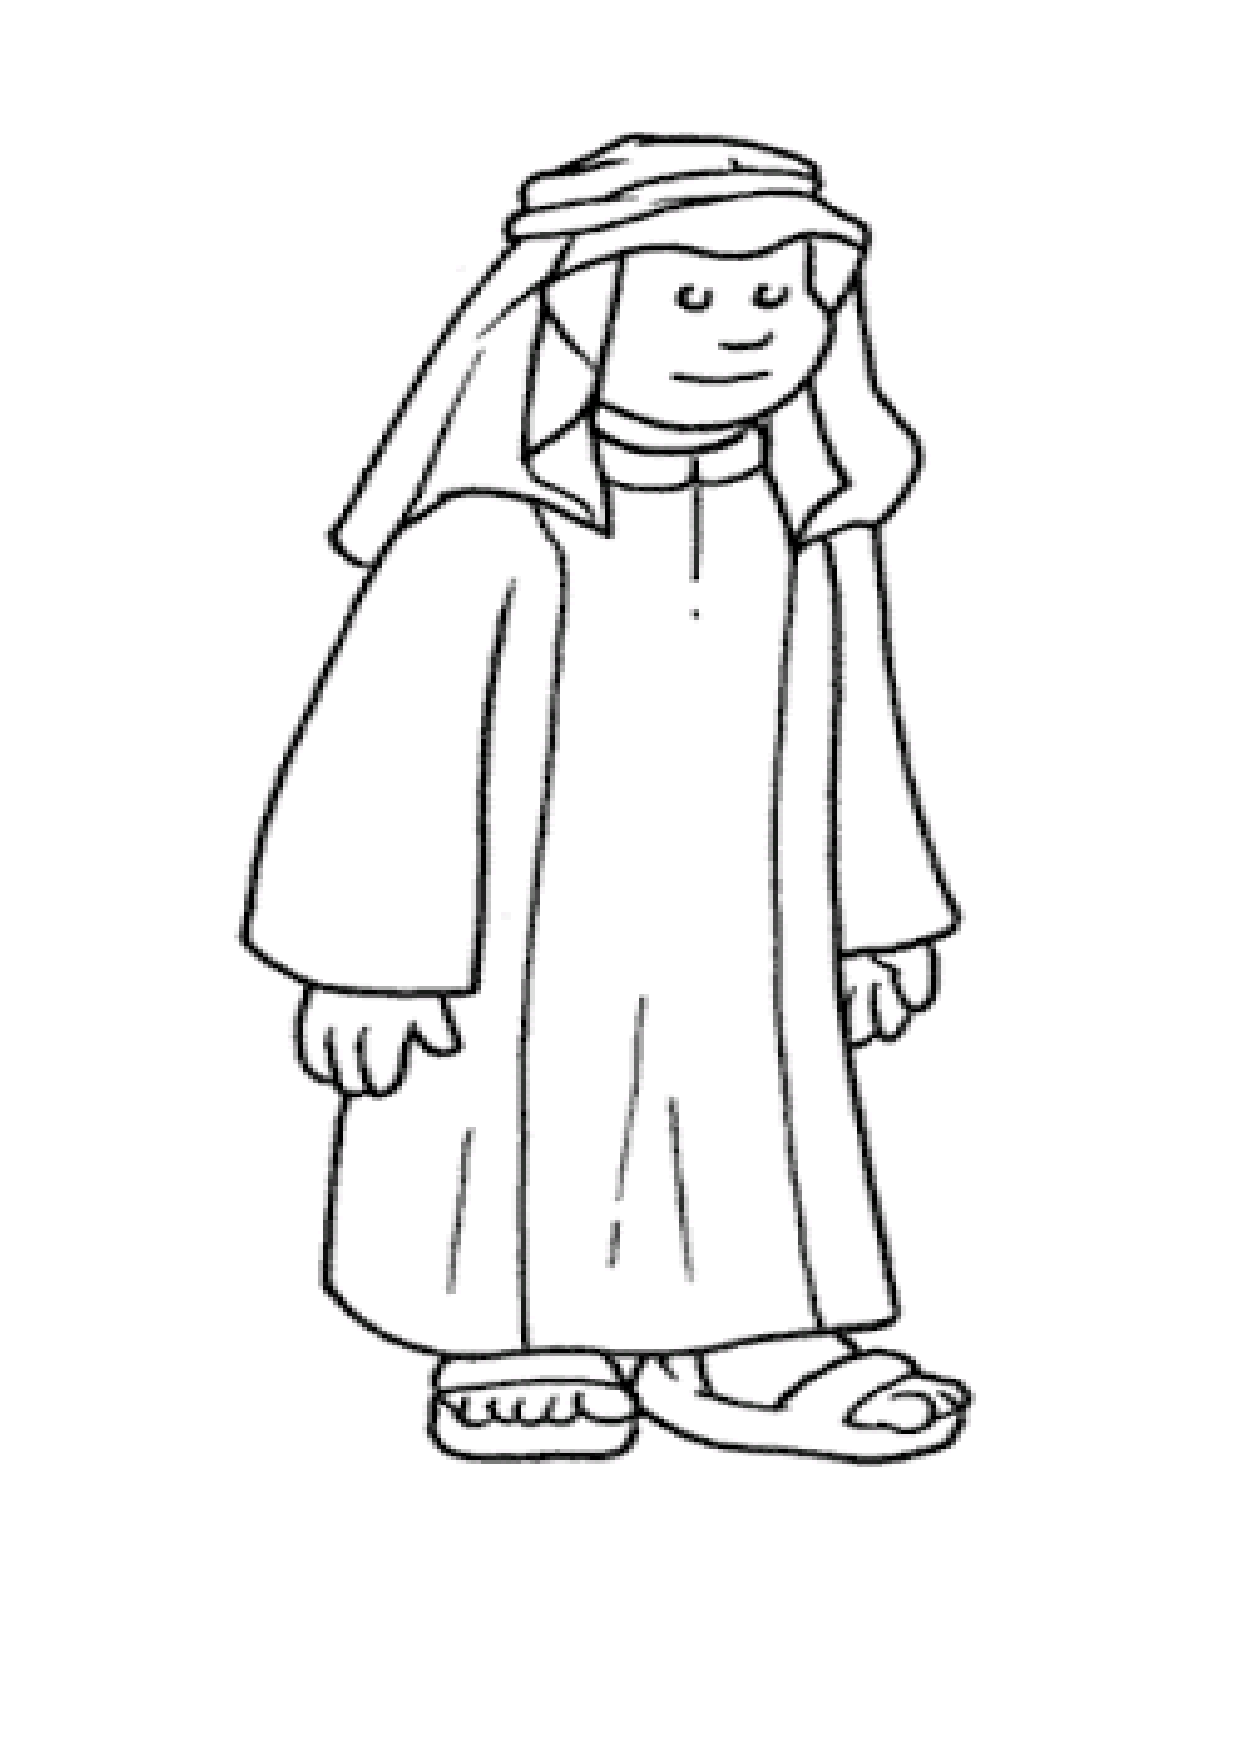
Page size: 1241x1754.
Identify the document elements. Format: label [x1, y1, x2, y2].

picture [165, 73, 1075, 1553]
